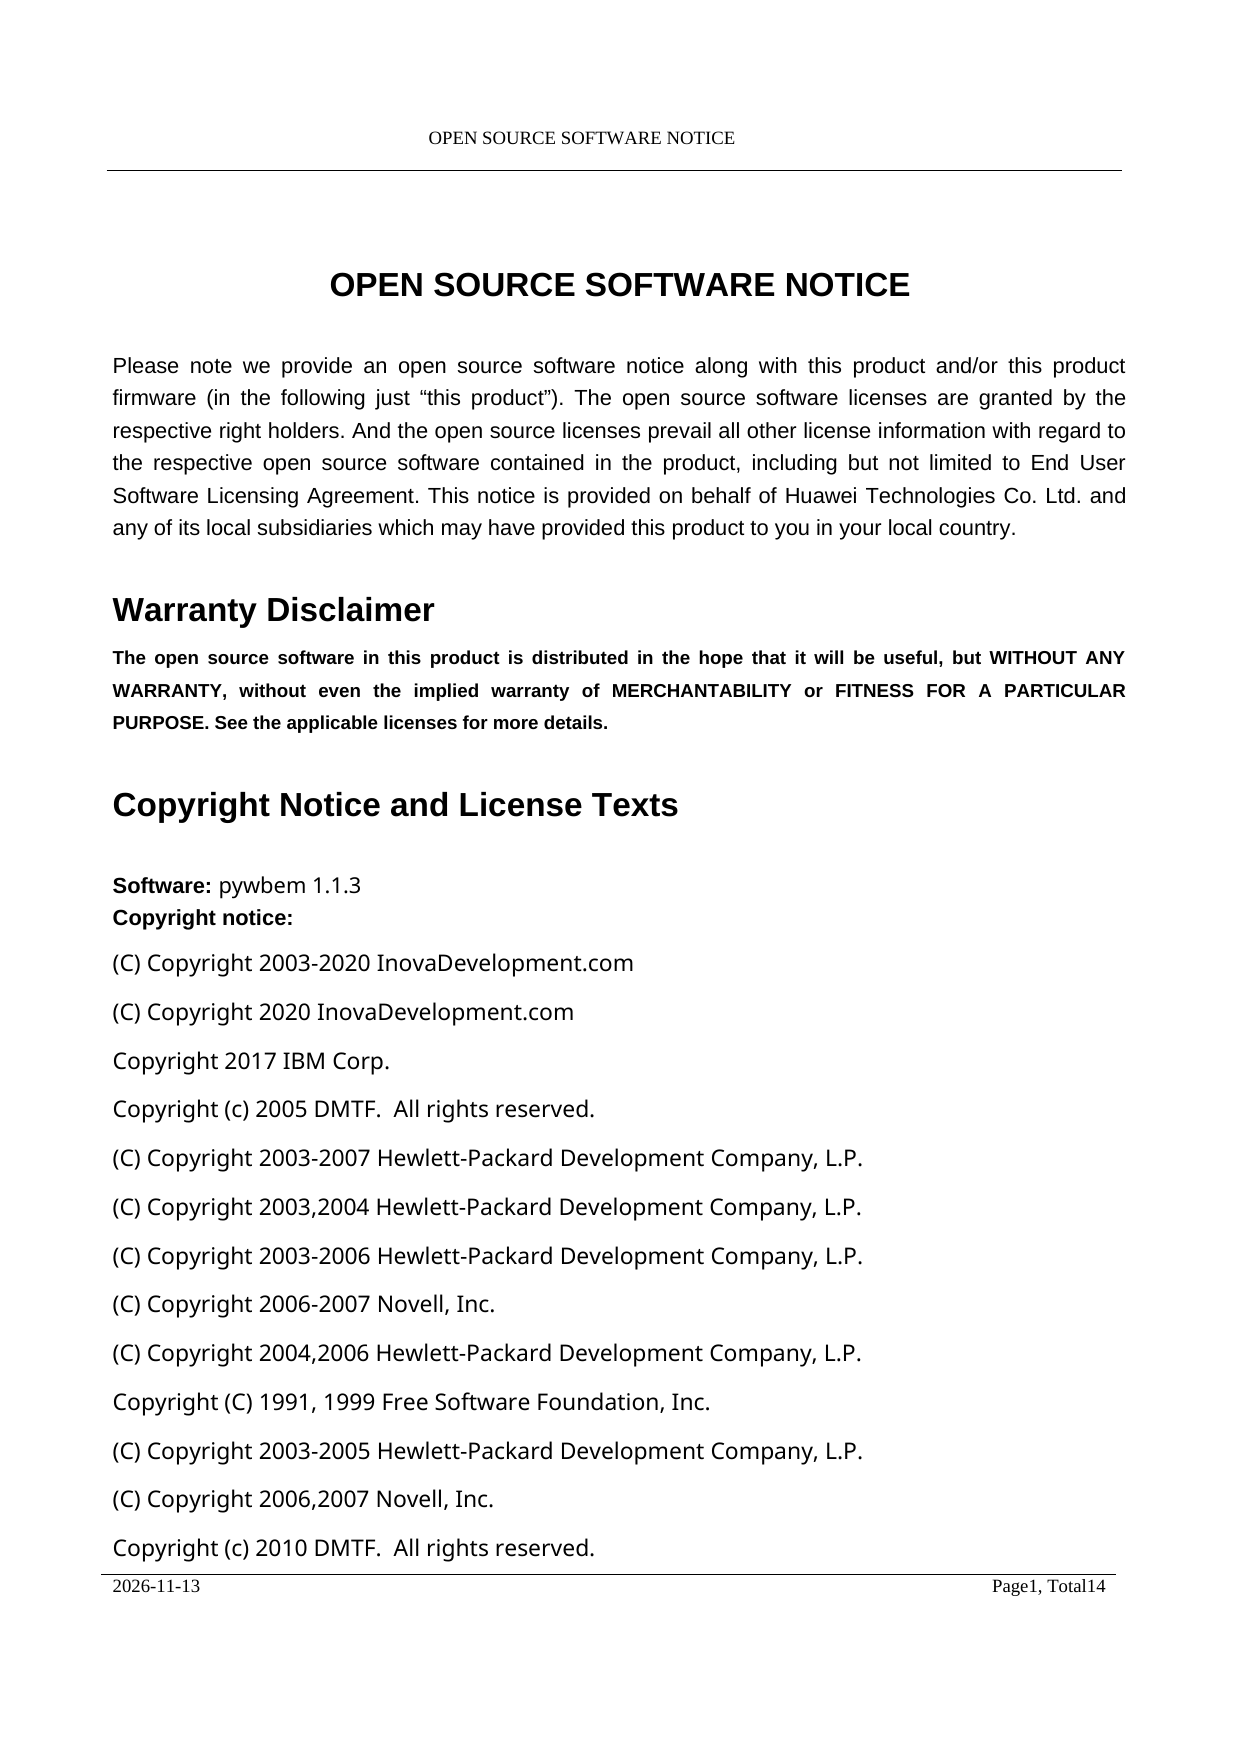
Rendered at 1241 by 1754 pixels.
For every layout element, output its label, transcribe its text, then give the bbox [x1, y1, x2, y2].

text Software: pywbem 1.1.3 [112, 869, 1128, 901]
text Please note we provide an open source software notice along with this product and/or this product firmware (in the following just “this product”). The open source software licenses are granted by the respective right holders. And the open source licenses prevail all other license information with regard to the respective open source software contained in the product, including but not limited to End User Software Licensing Agreement. This notice is provided on behalf of Huawei Technologies Co. Ltd. and any of its local subsidiaries which may have provided this product to you in your local country. [112, 349, 1128, 544]
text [112, 947, 1128, 1564]
text Copyright Notice and License Texts [112, 771, 1128, 836]
text OPEN SOURCE SOFTWARE NOTICE [112, 251, 1128, 316]
text Copyright notice: [112, 901, 1128, 934]
text The open source software in this product is distributed in the hope that it will be useful, but WITHOUT ANY WARRANTY, without even the implied warranty of MERCHANTABILITY or FITNESS FOR A PARTICULAR PURPOSE. See the applicable licenses for more details. [112, 641, 1128, 739]
text Warranty Disclaimer [112, 576, 1128, 641]
